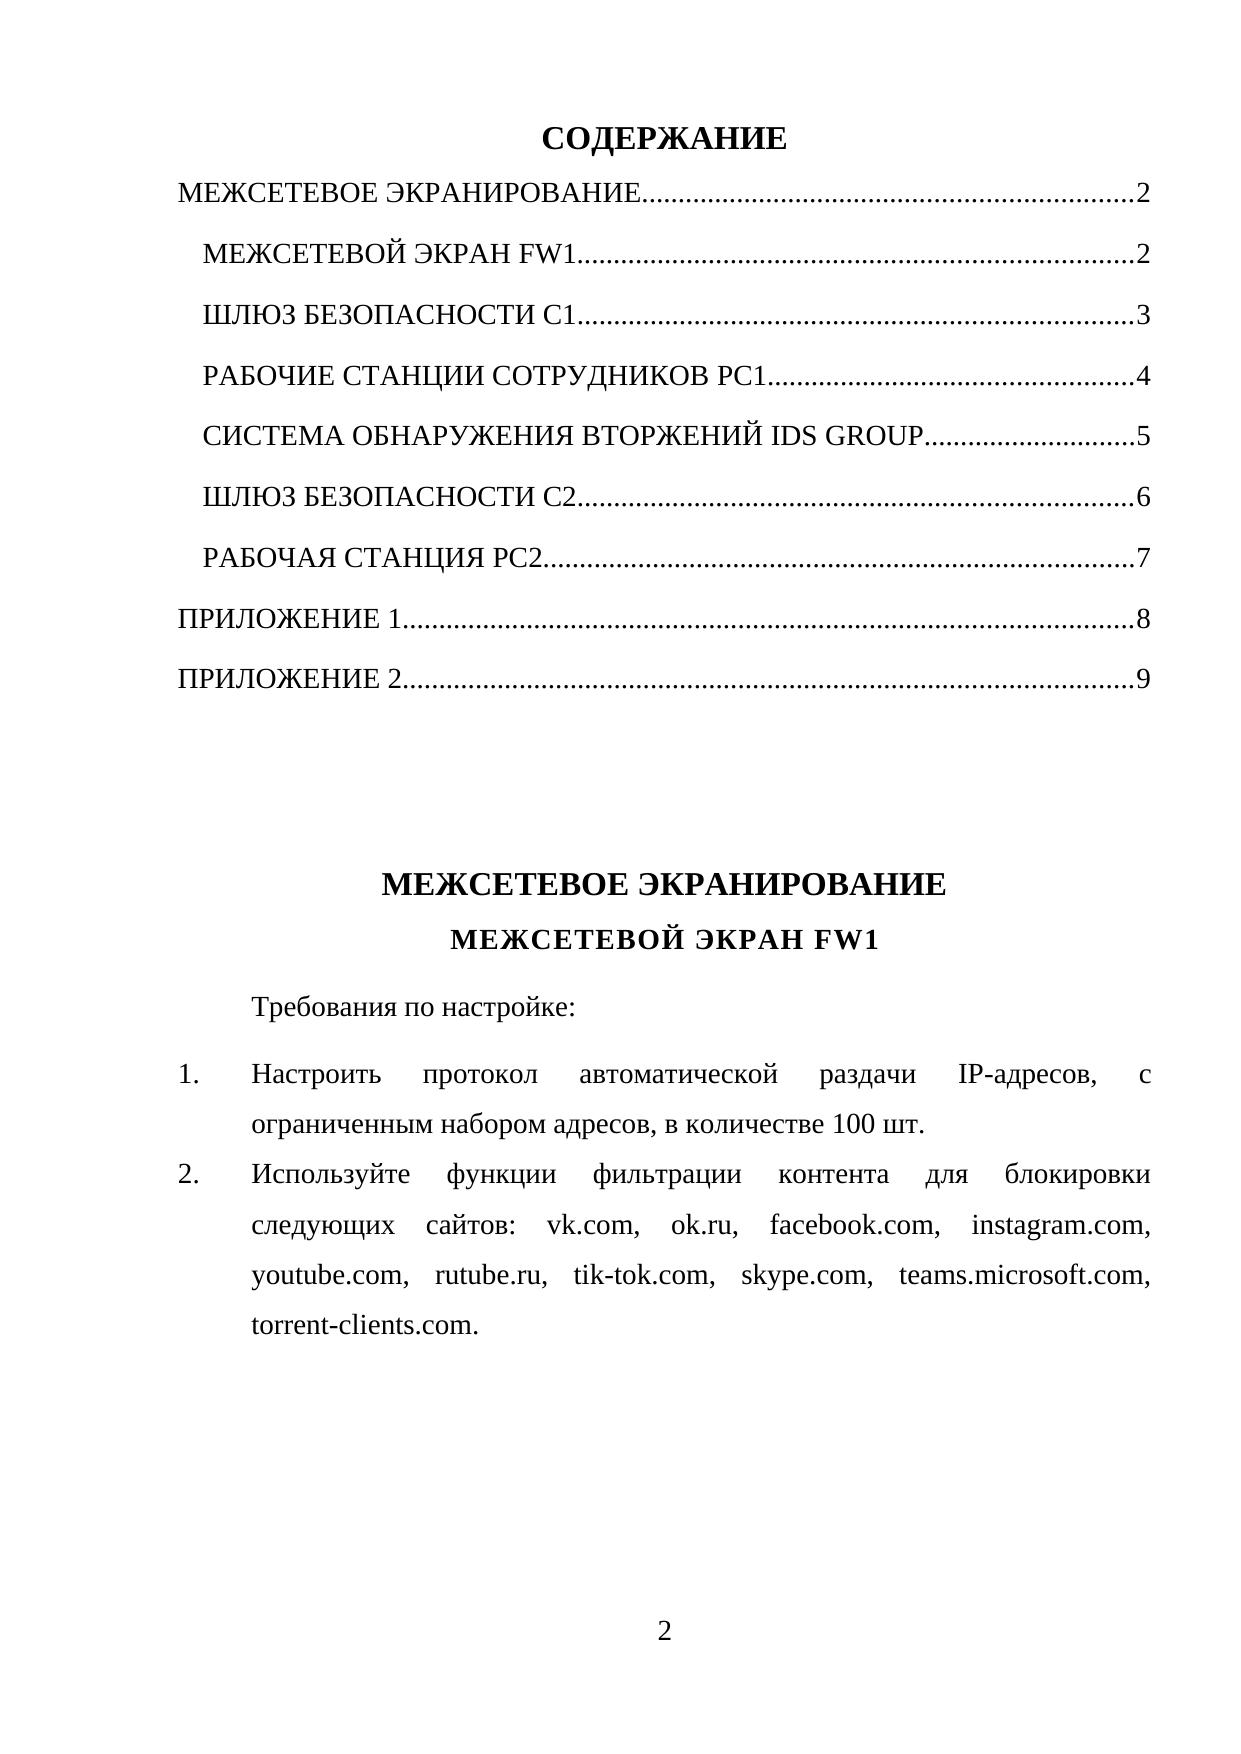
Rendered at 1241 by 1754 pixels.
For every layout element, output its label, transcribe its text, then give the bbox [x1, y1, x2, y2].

text Требования по настройке: [177, 989, 1152, 1022]
list Настроить протокол автоматической раздачи IP-адресов, с ограниченным набором адресов, в количестве 100 шт. [178, 1056, 1152, 1140]
subtitle МЕЖСЕТЕВОЙ ЭКРАН FW1 [177, 922, 1152, 956]
list Используйте функции фильтрации контента для блокировки следующих сайтов: vk.com, ok.ru, facebook.com, instagram.com, youtube.com, rutube.ru, tik-tok.com, skype.com, teams.microsoft.com, torrent-clients.com. [178, 1157, 1152, 1341]
subtitle МЕЖСЕТЕВОЕ ЭКРАНИРОВАНИЕ [177, 864, 1152, 903]
